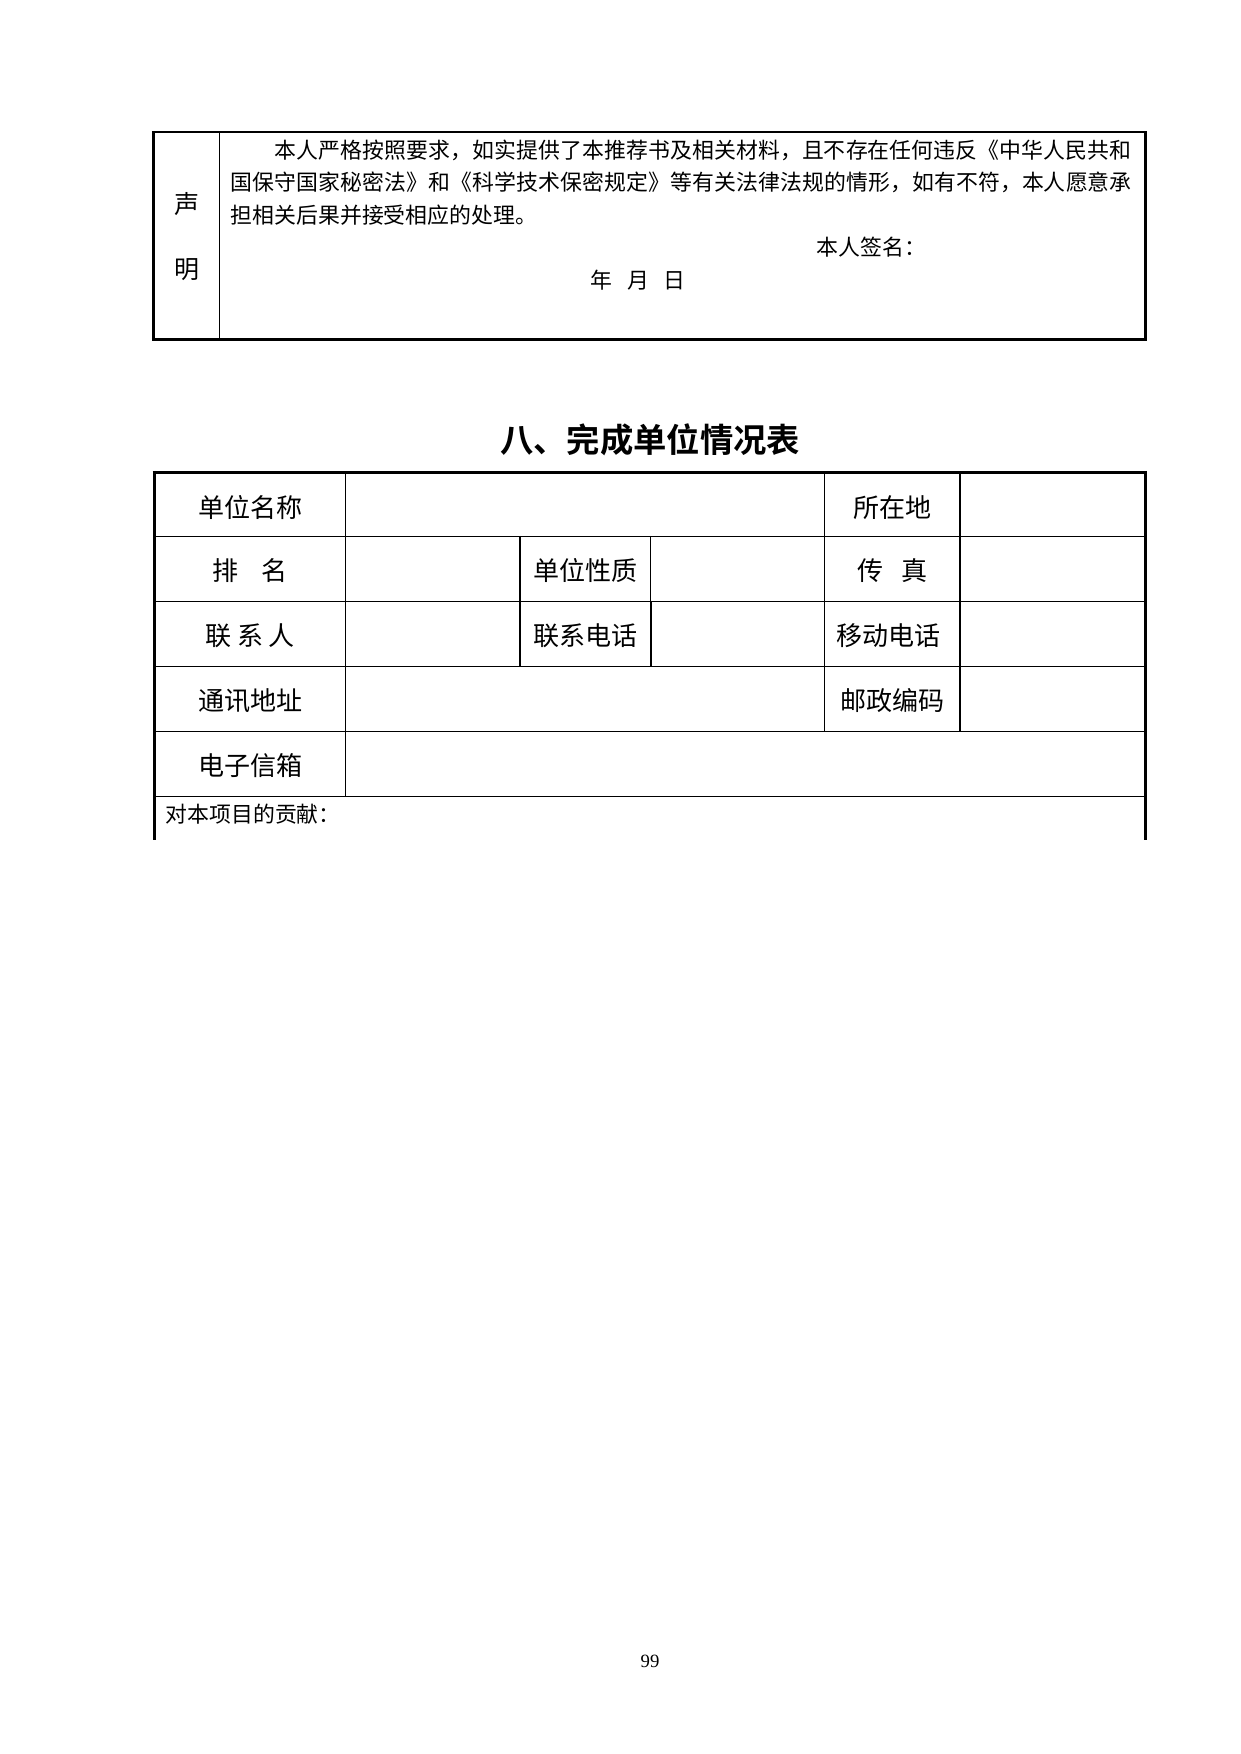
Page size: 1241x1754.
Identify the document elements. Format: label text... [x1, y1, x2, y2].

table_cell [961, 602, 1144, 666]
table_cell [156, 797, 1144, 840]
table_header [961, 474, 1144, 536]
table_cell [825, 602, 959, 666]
subtitle 八、完成单位情况表 [148, 406, 1152, 471]
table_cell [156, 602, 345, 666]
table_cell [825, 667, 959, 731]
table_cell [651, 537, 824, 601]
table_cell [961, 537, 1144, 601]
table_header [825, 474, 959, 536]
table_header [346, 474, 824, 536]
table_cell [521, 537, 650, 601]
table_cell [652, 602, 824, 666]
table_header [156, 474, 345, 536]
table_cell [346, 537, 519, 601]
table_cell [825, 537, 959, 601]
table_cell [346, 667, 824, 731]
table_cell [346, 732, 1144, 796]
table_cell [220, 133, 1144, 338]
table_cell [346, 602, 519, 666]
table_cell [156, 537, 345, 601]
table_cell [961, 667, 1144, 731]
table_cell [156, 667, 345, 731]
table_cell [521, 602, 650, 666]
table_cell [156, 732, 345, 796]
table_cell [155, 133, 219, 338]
